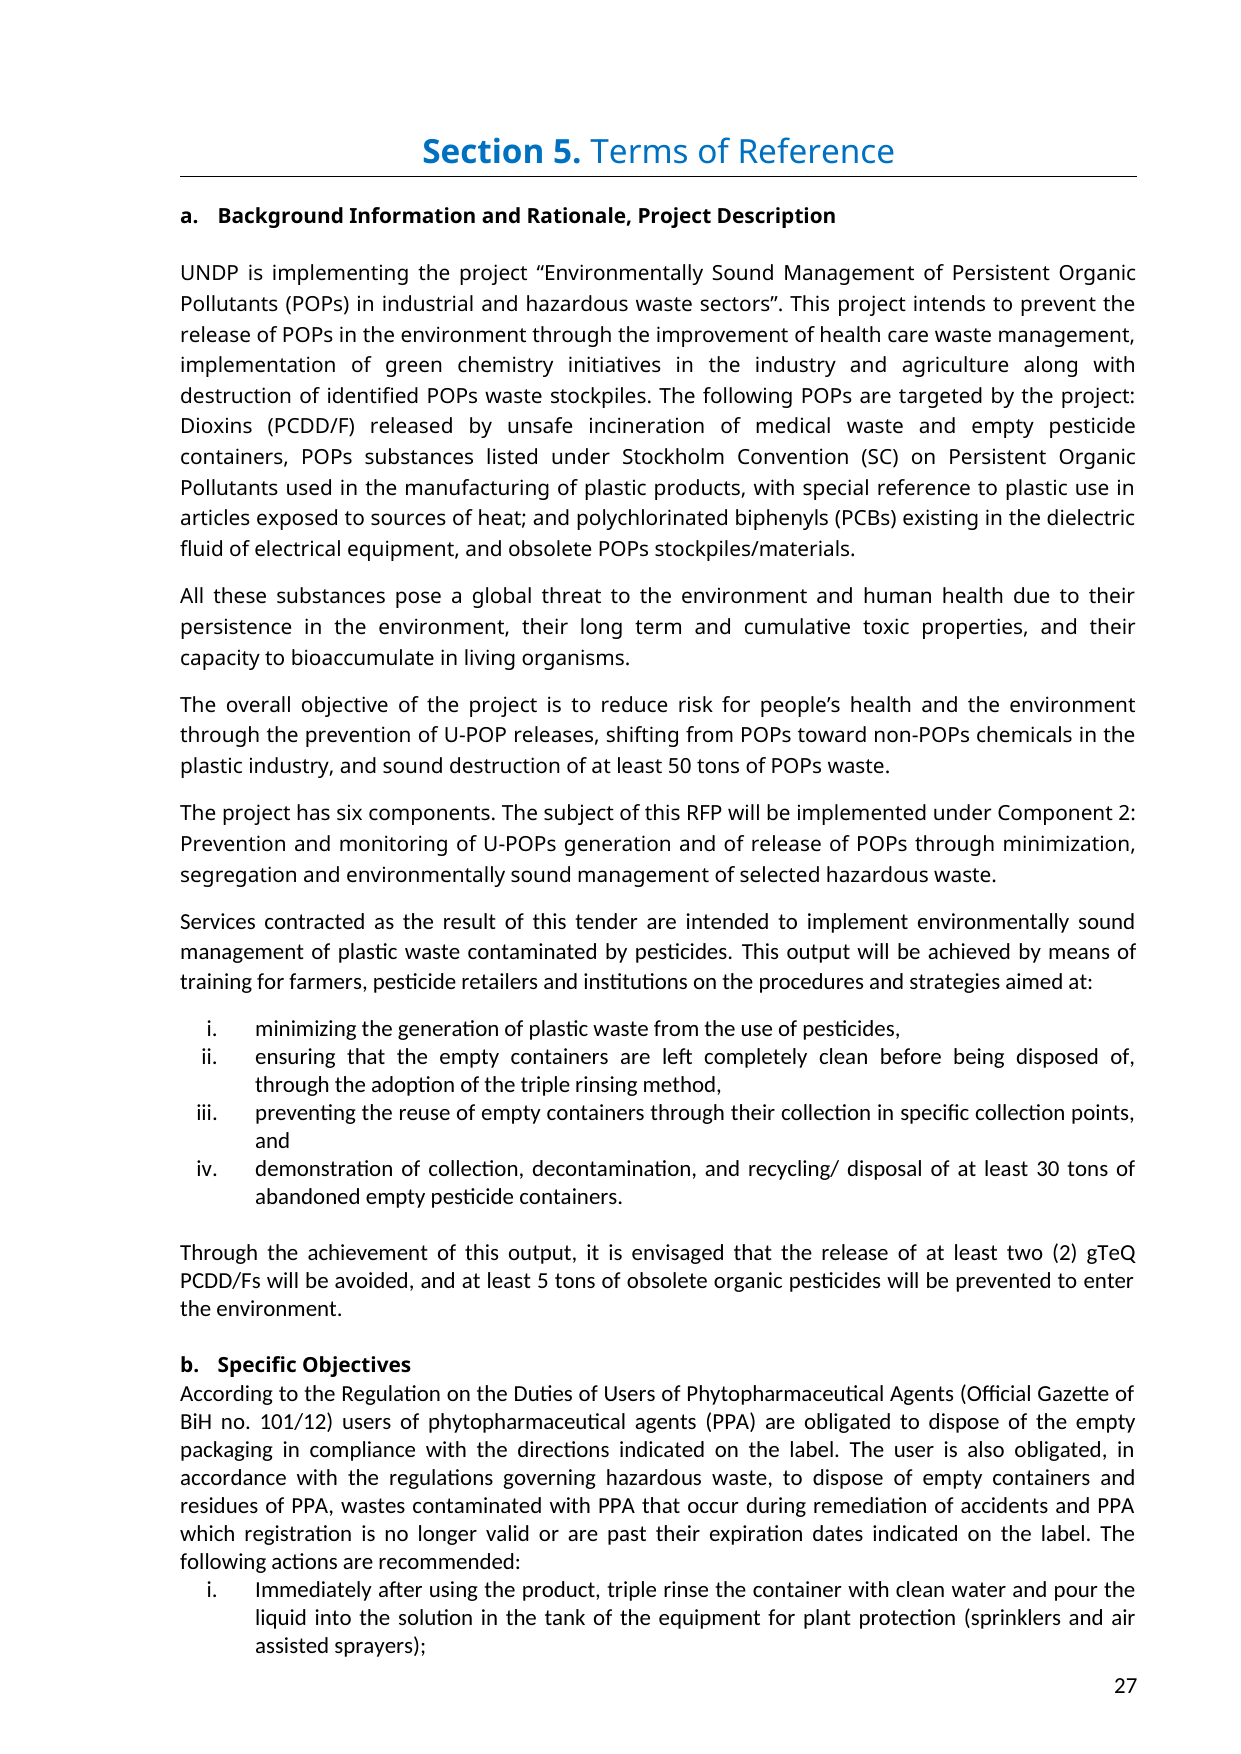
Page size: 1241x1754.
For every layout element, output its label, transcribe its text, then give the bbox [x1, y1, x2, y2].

text The overall objective of the project is to reduce risk for people’s health and the environment through the prevention of U-POP releases, shifting from POPs toward non-POPs chemicals in the plastic industry, and sound destruction of at least 50 tons of POPs waste. [180, 690, 1137, 779]
list minimizing the generation of plastic waste from the use of pesticides, [217, 1014, 1137, 1042]
list preventing the reuse of empty containers through their collection in specific collection points, and [217, 1098, 1137, 1154]
list Background Information and Rationale, Project Description [180, 202, 1137, 230]
text The project has six components. The subject of this RFP will be implemented under Component 2: Prevention and monitoring of U-POPs generation and of release of POPs through minimization, segregation and environmentally sound management of selected hazardous waste. [180, 798, 1137, 888]
list demonstration of collection, decontamination, and recycling/ disposal of at least 30 tons of abandoned empty pesticide containers. [217, 1154, 1137, 1210]
list ensuring that the empty containers are left completely clean before being disposed of, through the adoption of the triple rinsing method, [217, 1042, 1137, 1098]
text UNDP is implementing the project “Environmentally Sound Management of Persistent Organic Pollutants (POPs) in industrial and hazardous waste sectors”. This project intends to prevent the release of POPs in the environment through the improvement of health care waste management, implementation of green chemistry initiatives in the industry and agriculture along with destruction of identified POPs waste stockpiles. The following POPs are targeted by the project: Dioxins (PCDD/F) released by unsafe incineration of medical waste and empty pesticide containers, POPs substances listed under Stockholm Convention (SC) on Persistent Organic Pollutants used in the manufacturing of plastic products, with special reference to plastic use in articles exposed to sources of heat; and polychlorinated biphenyls (PCBs) existing in the dielectric fluid of electrical equipment, and obsolete POPs stockpiles/materials. [180, 258, 1137, 562]
list Specific Objectives [180, 1351, 1137, 1379]
list Immediately after using the product, triple rinse the container with clean water and pour the liquid into the solution in the tank of the equipment for plant protection (sprinklers and air assisted sprayers); [217, 1575, 1137, 1659]
text Through the achievement of this output, it is envisaged that the release of at least two (2) gTeQ PCDD/Fs will be avoided, and at least 5 tons of obsolete organic pesticides will be prevented to enter the environment. [180, 1238, 1137, 1322]
text All these substances pose a global threat to the environment and human health due to their persistence in the environment, their long term and cumulative toxic properties, and their capacity to bioaccumulate in living organisms. [180, 581, 1137, 671]
text Services contracted as the result of this tender are intended to implement environmentally sound management of plastic waste contaminated by pesticides. This output will be achieved by means of training for farmers, pesticide retailers and institutions on the procedures and strategies aimed at: [180, 907, 1137, 995]
text According to the Regulation on the Duties of Users of Phytopharmaceutical Agents (Official Gazette of BiH no. 101/12) users of phytopharmaceutical agents (PPA) are obligated to dispose of the empty packaging in compliance with the directions indicated on the label. The user is also obligated, in accordance with the regulations governing hazardous waste, to dispose of empty containers and residues of PPA, wastes contaminated with PPA that occur during remediation of accidents and PPA which registration is no longer valid or are past their expiration dates indicated on the label. The following actions are recommended: [180, 1379, 1137, 1575]
text Section 5. Terms of Reference [180, 128, 1137, 176]
